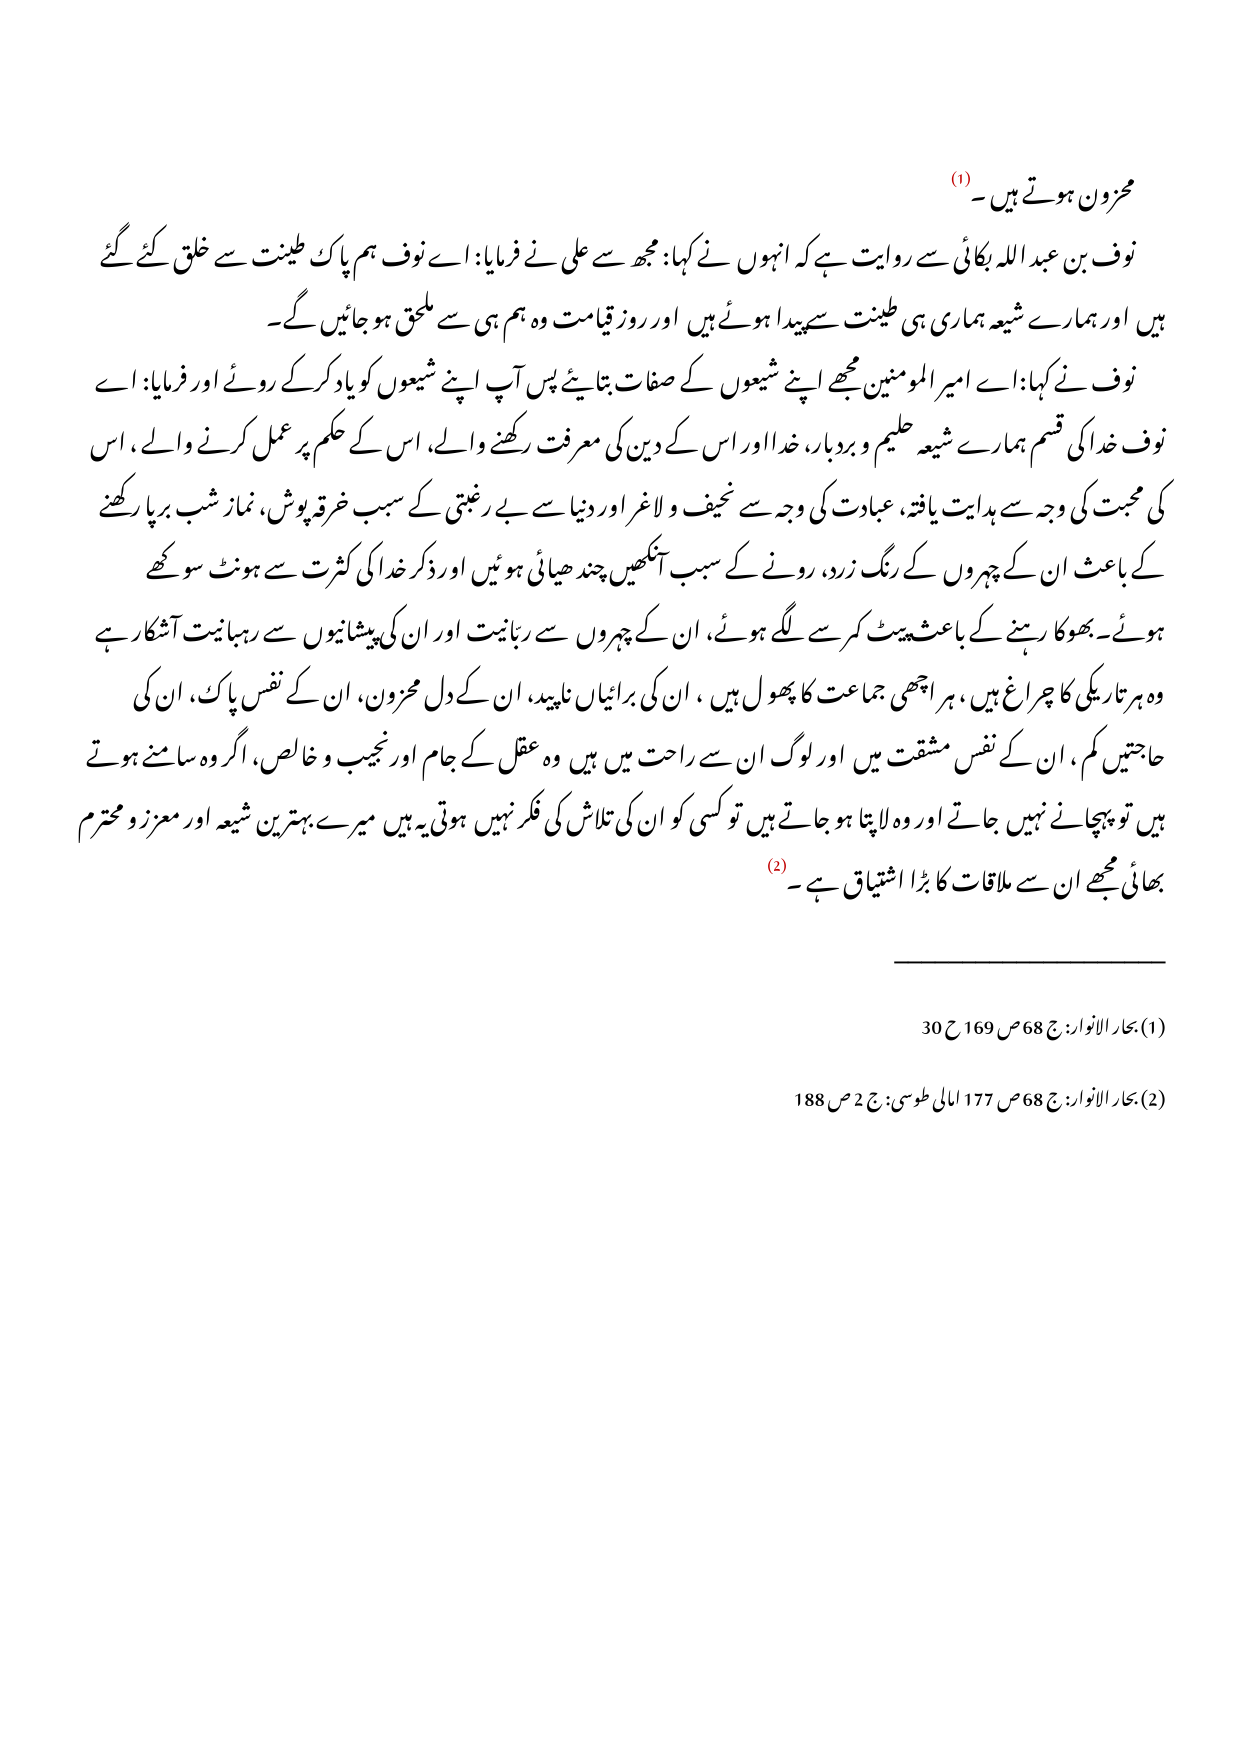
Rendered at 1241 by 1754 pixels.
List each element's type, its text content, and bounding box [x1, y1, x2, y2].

text (1) بحار الانوار: ج 68 ص 169 ح 30 [75, 999, 1165, 1046]
text ____________________ [75, 906, 1165, 974]
text نوف نے کہا:اے امیر المومنین مجھے اپنے شیعوں کے صفات بتایئے پس آپ اپنے شیعوں کو یاد کرکے روئے اور فرمایا: اے نوف خدا کی قسم ہمارے شیعہ حلیم و بردبار، خدااور اس کے دین کی معرفت رکھنے والے، اس کے حکم پر عمل کرنے والے ، اس کی محبت کی وجہ سے ہدایت یافتہ، عبادت کی وجہ سے نحیف و لاغر اور دنیا سے بے رغبتی کے سبب خرقہ پوش، نماز شب برپا رکھنے کے باعث ان کے چہروں کے رنگ زرد، رونے کے سبب آنکھیں چند ھیائی ہو ئیں اور ذکر خدا کی کثرت سے ہونٹ سوکھے ہوئے۔بھوکا رہنے کے باعث پیٹ کمر سے لگے ہوئے، ان کے چہروں سے ربّانیت اور ان کی پیشانیوں سے رہبانیت آشکار ہے وہ ہر تاریکی کا چراغ ہیں ، ہر اچھی جماعت کا پھو ل ہیں ، ان کی برائیاں ناپید، ان کے دل محزون، ان کے نفس پاک، ان کی حاجتیں کم ، ان کے نفس مشقت میں اور لوگ ان سے راحت میں ہیں وہ عقل کے جام اورنجیب و خالص، اگر وہ سامنے ہوتے ہیں تو پہچانے نہیں جاتے اور وہ لا پتا ہو جاتے ہیں تو کسی کو ان کی تلاش کی فکر نہیں ہوتی یہ ہیں میرے بہترین شیعہ اور معزز و محترم بھائی مجھے ان سے ملاقات کا بڑا اشتیاق ہے ۔(2) [75, 344, 1165, 906]
text نوف بن عبد اللہ بکائی سے روایت ہے کہ انہوں نے کہا: مجھ سے علی نے فرمایا: اے نوف ہم پاک طینت سے خلق کئے گئے ہیں اور ہمارے شیعہ ہماری ہی طینت سے پیدا ہوئے ہیں اور روز قیامت وہ ہم ہی سے ملحق ہو جائیں گے۔ [75, 219, 1165, 344]
text محزون ہوتے ہیں ۔(1) [75, 156, 1165, 219]
text (2) بحار الانوار: ج 68 ص 177 امالی طوسی: ج 2 ص 188 [75, 1071, 1165, 1118]
